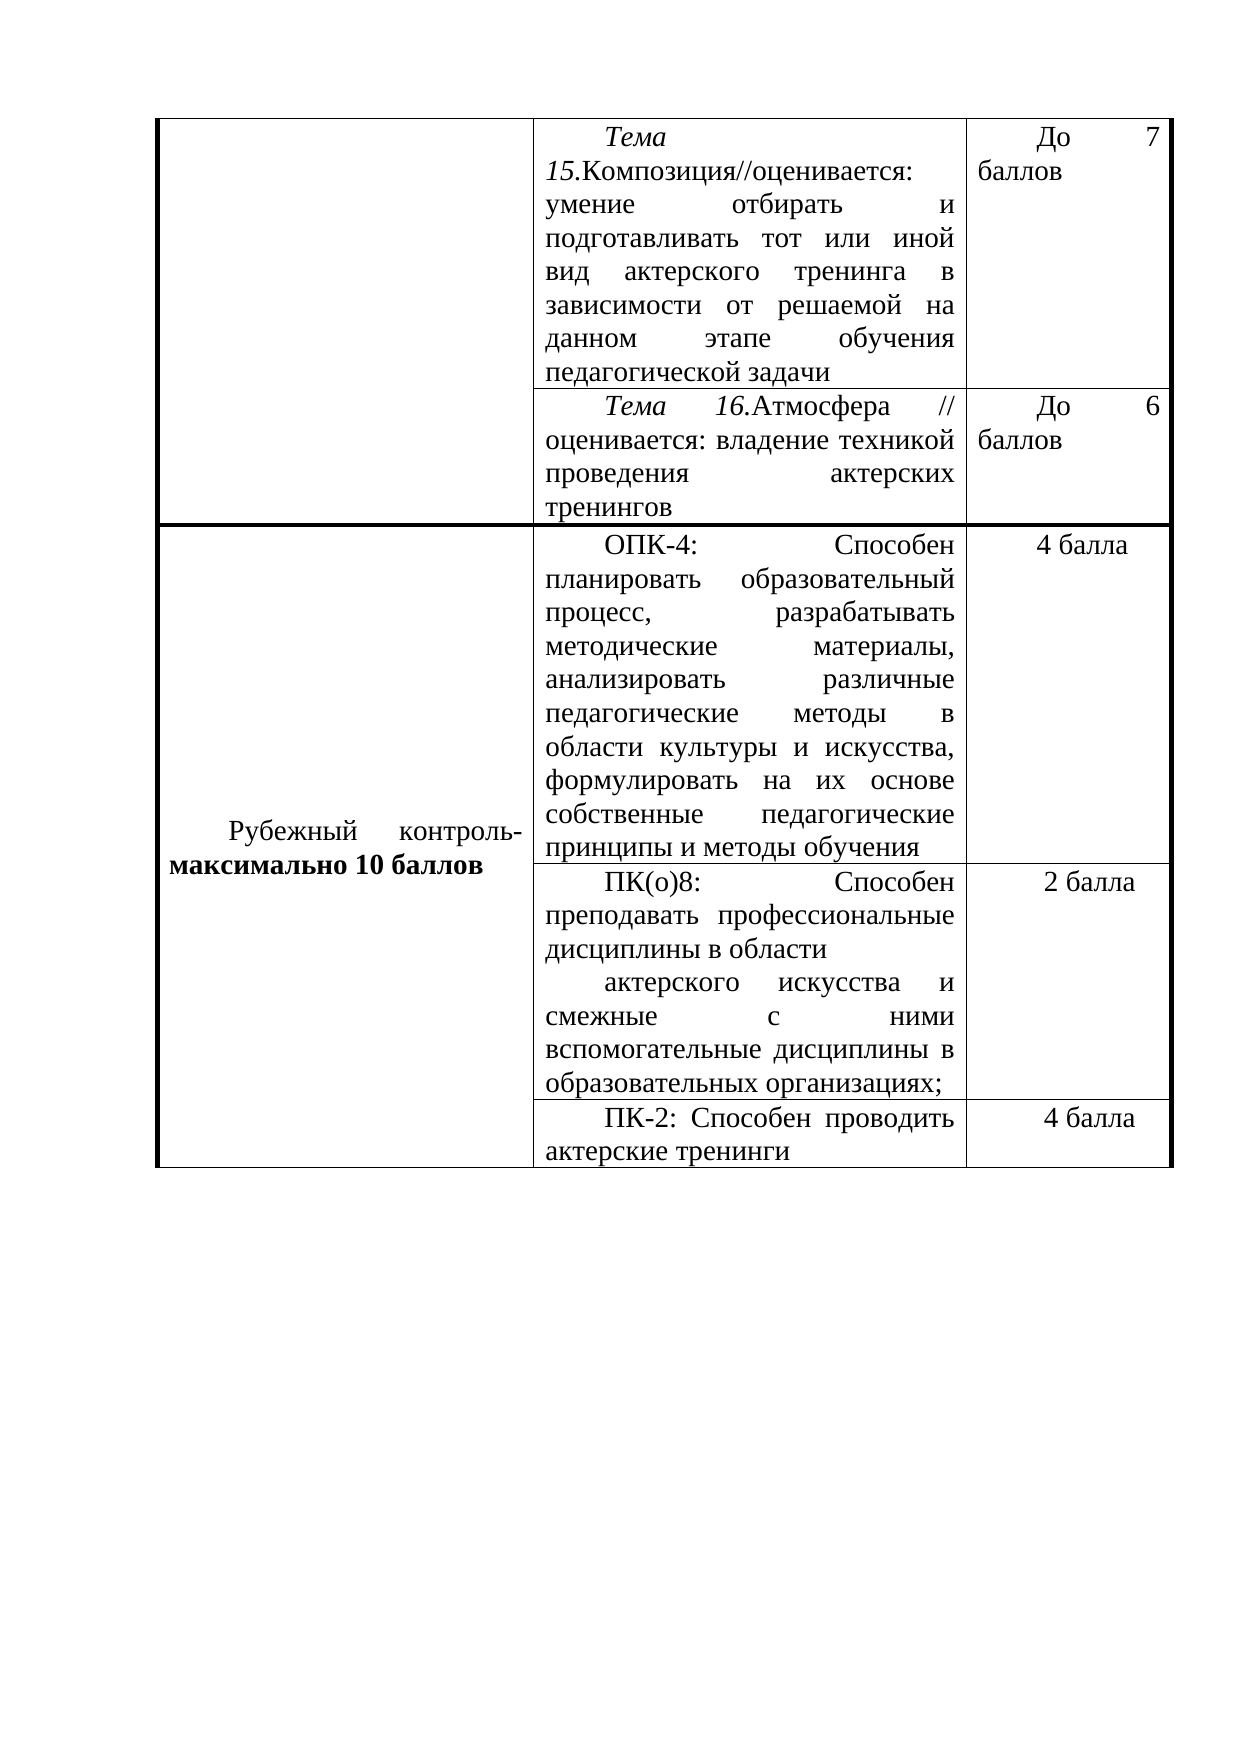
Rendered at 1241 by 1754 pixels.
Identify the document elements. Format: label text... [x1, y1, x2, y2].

table_cell ПК(о)8: Способен преподавать профессиональные дисциплины в области актерского искусства и смежные с ними вспомогательные дисциплины в образовательных организациях; [534, 864, 966, 1099]
table_cell 2 балла [967, 864, 1169, 1099]
table_cell Тема 16.Атмосфера // оценивается: владение техникой проведения актерских тренингов [534, 389, 966, 523]
table_cell До 6 баллов [967, 389, 1169, 523]
table_cell Тема 15.Композиция//оценивается: умение отбирать и подготавливать тот или иной вид актерского тренинга в зависимости от решаемой на данном этапе обучения педагогической задачи [534, 119, 966, 387]
table_cell Рубежный контроль-максимально 10 баллов [160, 527, 533, 1167]
table_cell До 7 баллов [967, 119, 1169, 387]
table_cell ОПК-4: Способен планировать образовательный процесс, разрабатывать методические материалы, анализировать различные педагогические методы в области культуры и искусства, формулировать на их основе собственные педагогические принципы и методы обучения [534, 527, 966, 863]
table_cell 4 балла [967, 527, 1169, 863]
table_cell ПК-2: Способен проводить актерские тренинги [534, 1100, 966, 1167]
table_cell 4 балла [967, 1100, 1169, 1167]
